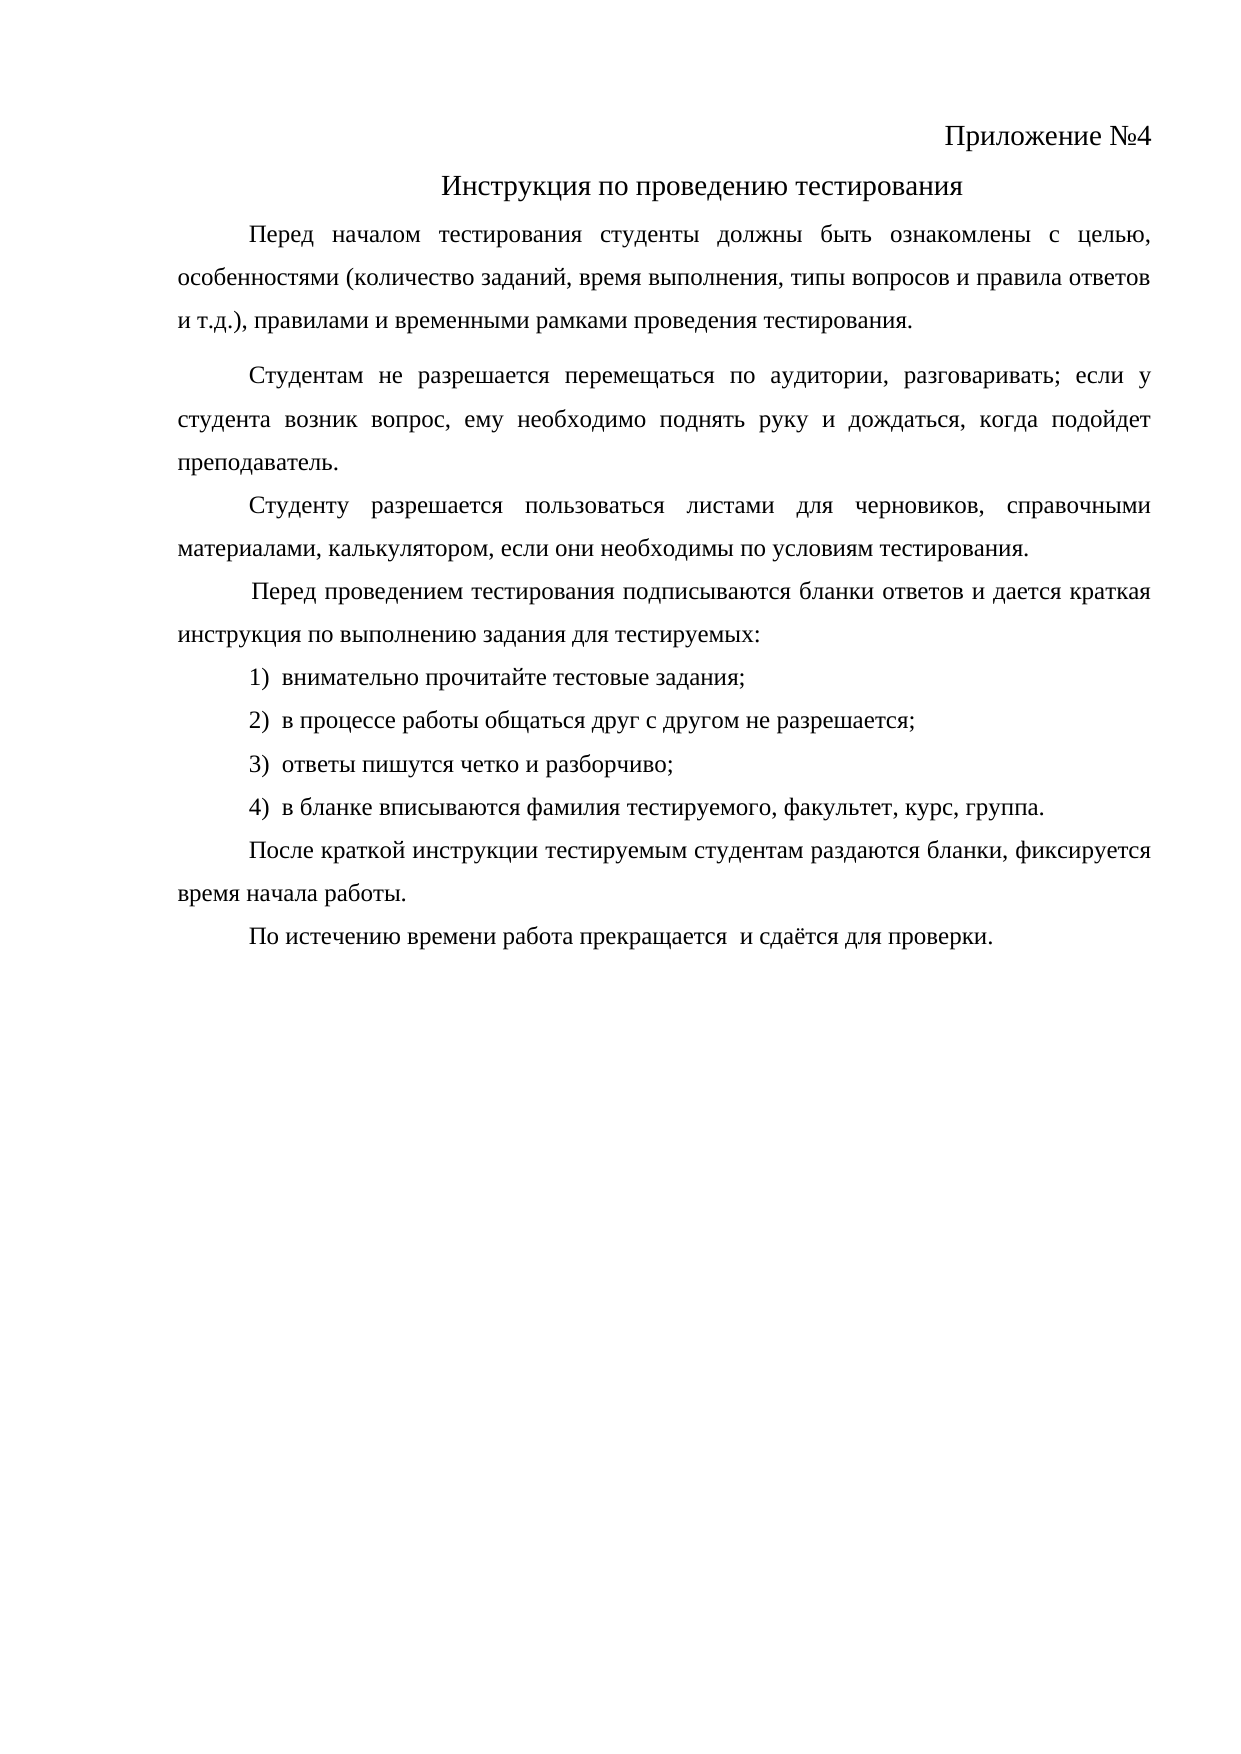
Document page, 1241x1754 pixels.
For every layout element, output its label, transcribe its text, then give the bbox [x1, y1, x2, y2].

list в процессе работы общаться друг с другом не разрешается; [177, 706, 1152, 734]
text Приложение №4 [177, 118, 1152, 152]
text Студенту разрешается пользоваться листами для черновиков, справочными материалами, калькулятором, если они необходимы по условиям тестирования. [177, 490, 1152, 562]
text Студентам не разрешается перемещаться по аудитории, разговаривать; если у студента возник вопрос, ему необходимо поднять руку и дождаться, когда подойдет преподаватель. [177, 361, 1152, 476]
text По истечению времени работа прекращается и сдаётся для проверки. [177, 921, 1152, 950]
text Инструкция по проведению тестирования [177, 168, 1152, 202]
list внимательно прочитайте тестовые задания; [177, 662, 1152, 691]
list ответы пишутся четко и разборчиво; [177, 749, 1152, 777]
text После краткой инструкции тестируемым студентам раздаются бланки, фиксируется время начала работы. [177, 835, 1152, 907]
list в бланке вписываются фамилия тестируемого, факультет, курс, группа. [177, 792, 1152, 821]
text Перед проведением тестирования подписываются бланки ответов и дается краткая инструкция по выполнению задания для тестируемых: [177, 576, 1152, 648]
text Перед началом тестирования студенты должны быть ознакомлены с целью, особенностями (количество заданий, время выполнения, типы вопросов и правила ответов и т.д.), правилами и временными рамками проведения тестирования. [177, 219, 1152, 334]
